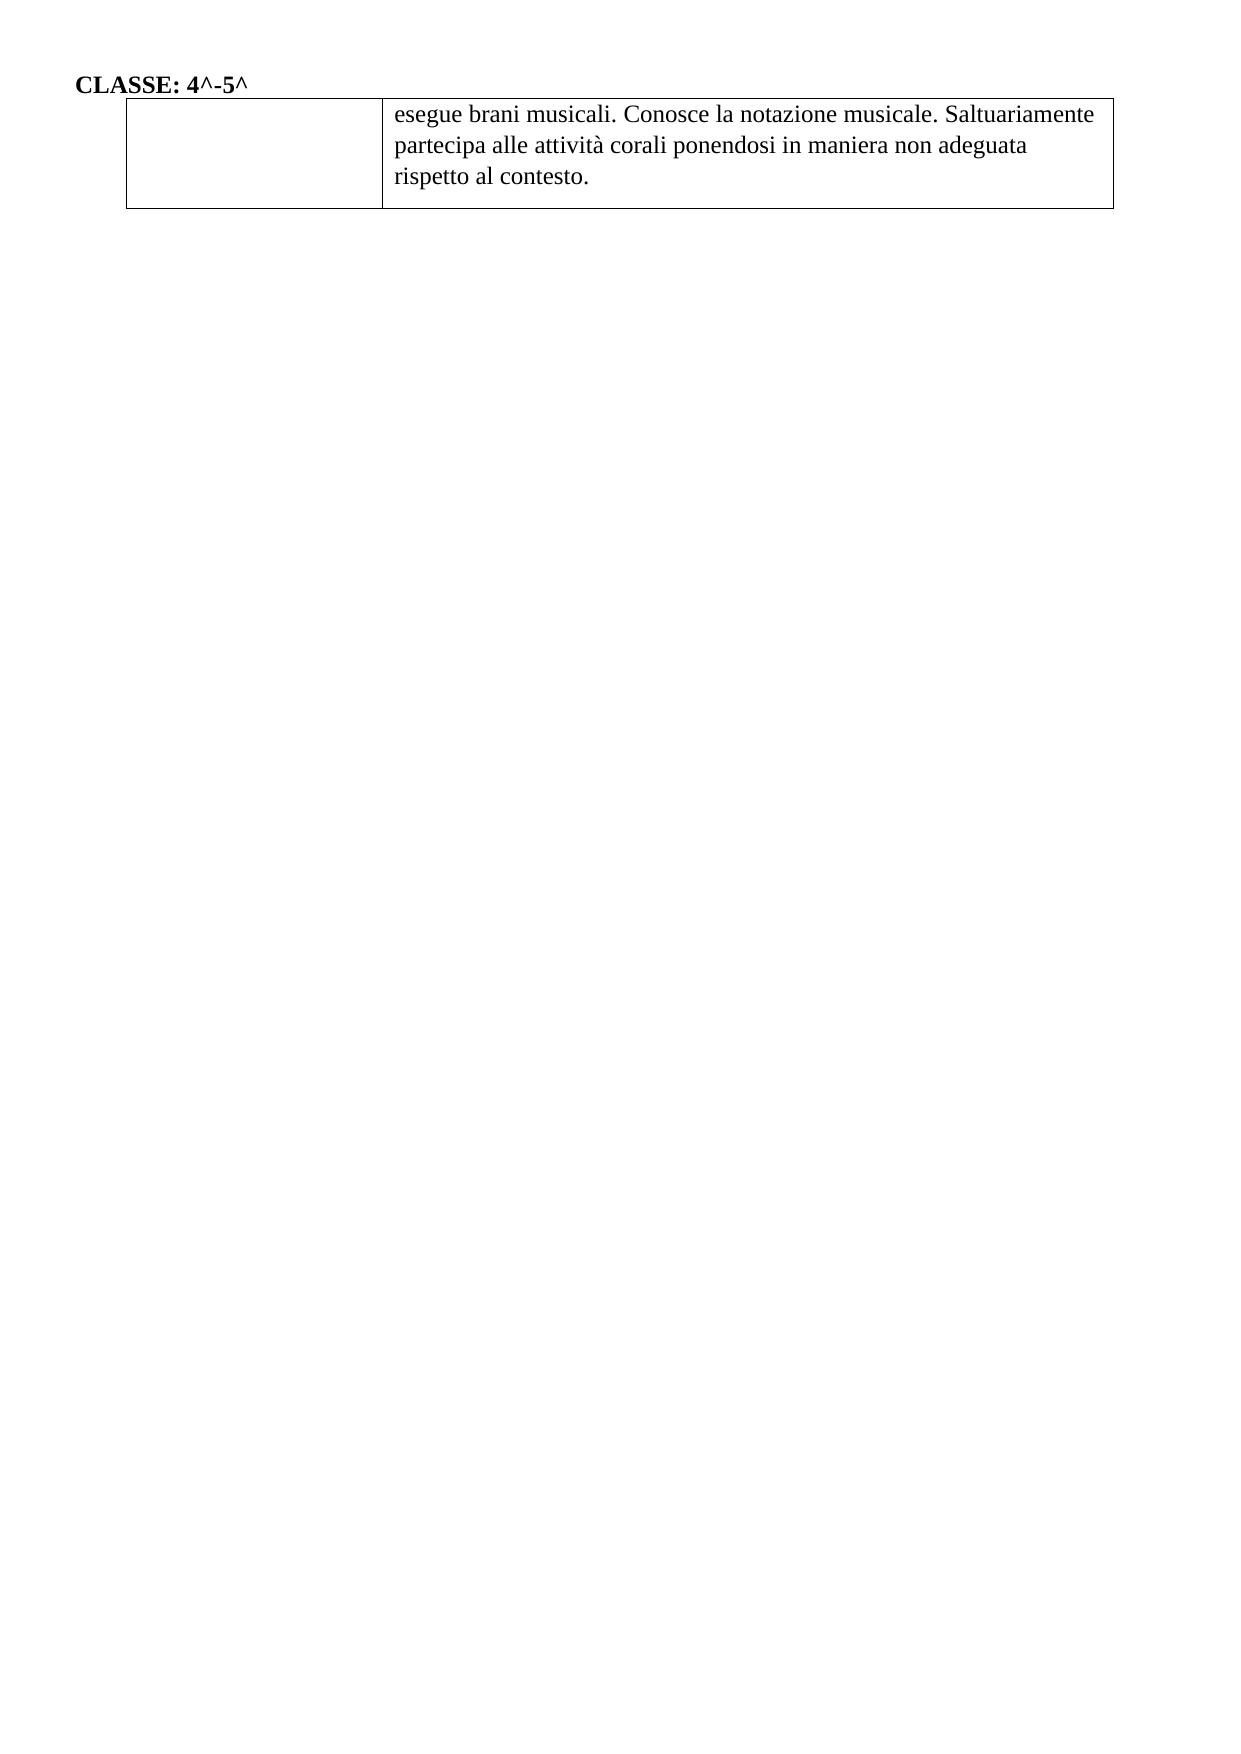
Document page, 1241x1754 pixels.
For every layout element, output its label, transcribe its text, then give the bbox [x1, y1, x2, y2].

table_header [127, 99, 382, 208]
table_header esegue brani musicali. Conosce la notazione musicale. Saltuariamente partecipa alle attività corali ponendosi in maniera non adeguata rispetto al contesto. [383, 99, 1113, 208]
